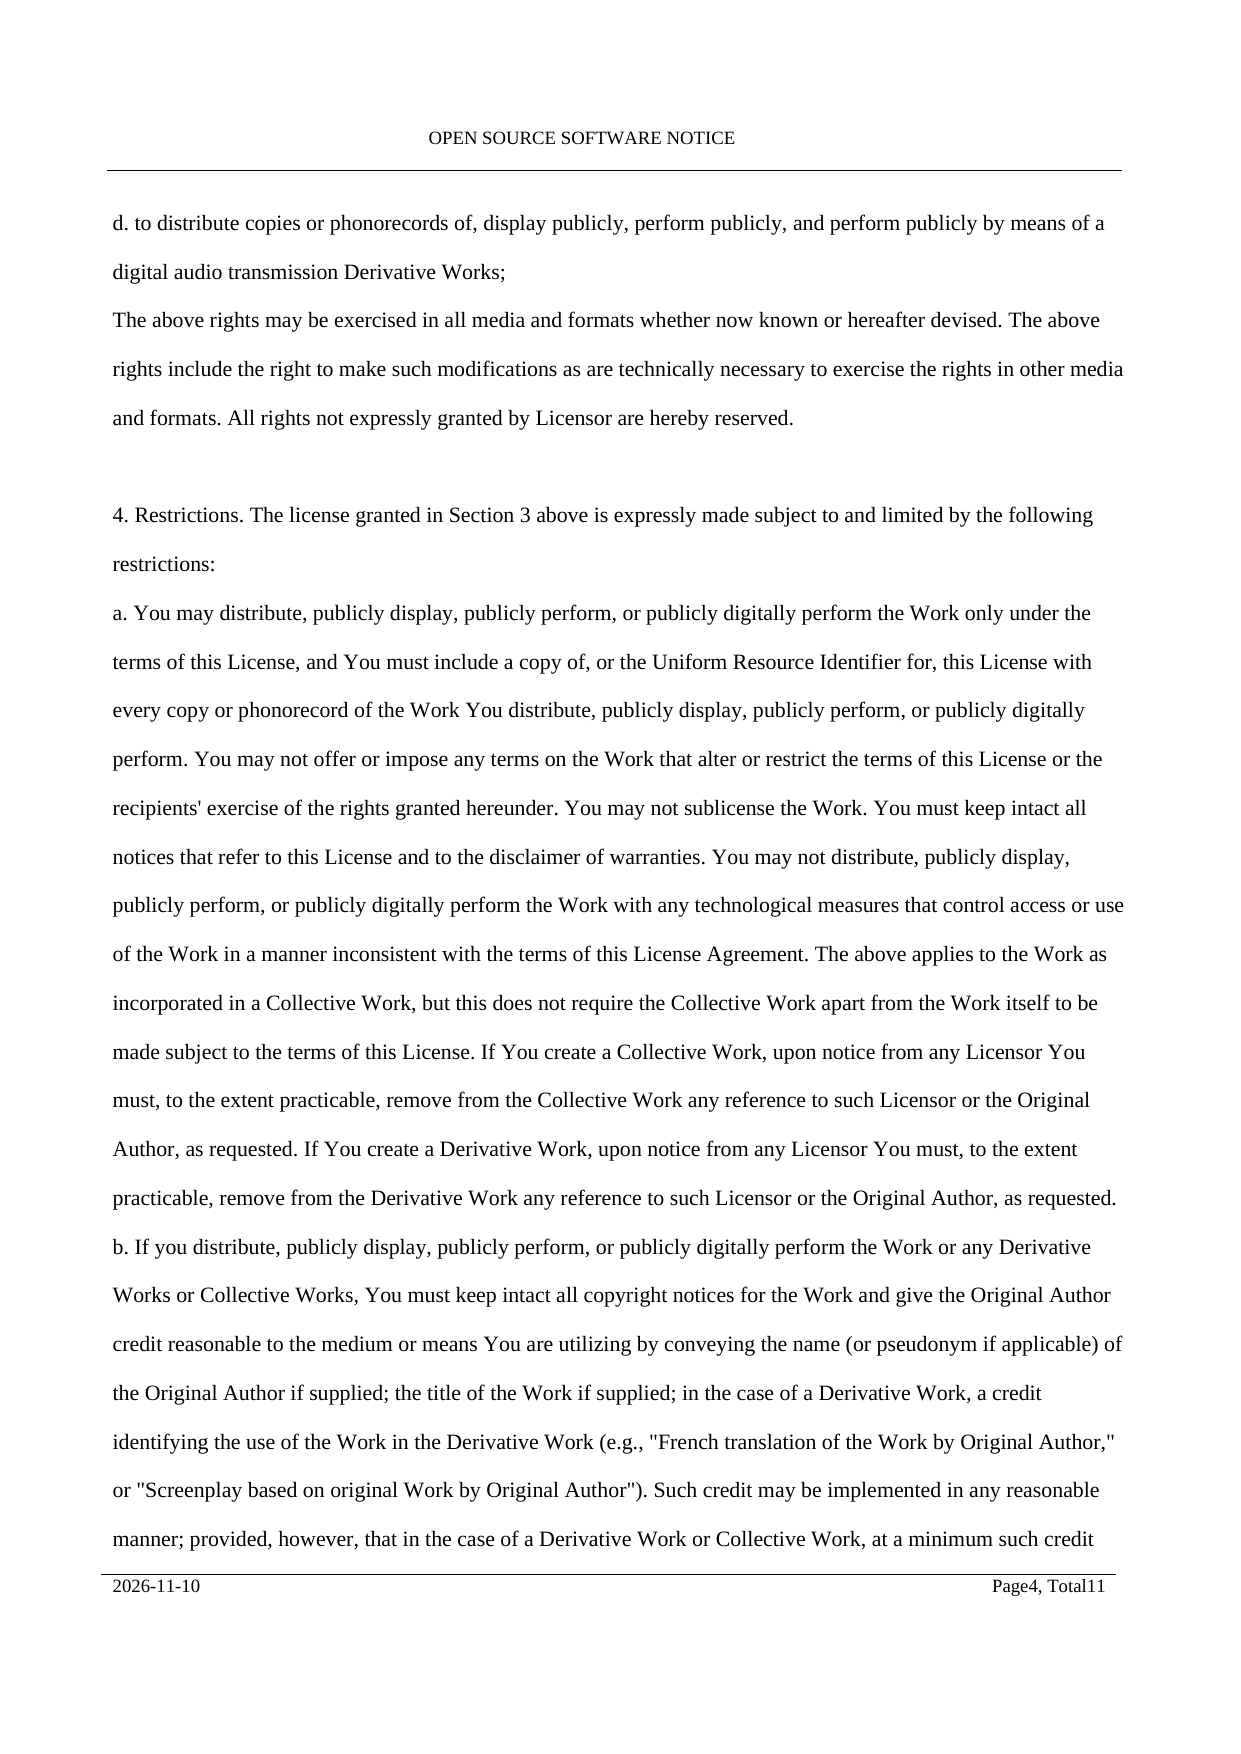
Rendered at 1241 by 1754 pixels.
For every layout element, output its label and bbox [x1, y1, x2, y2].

text [112, 206, 1128, 1555]
